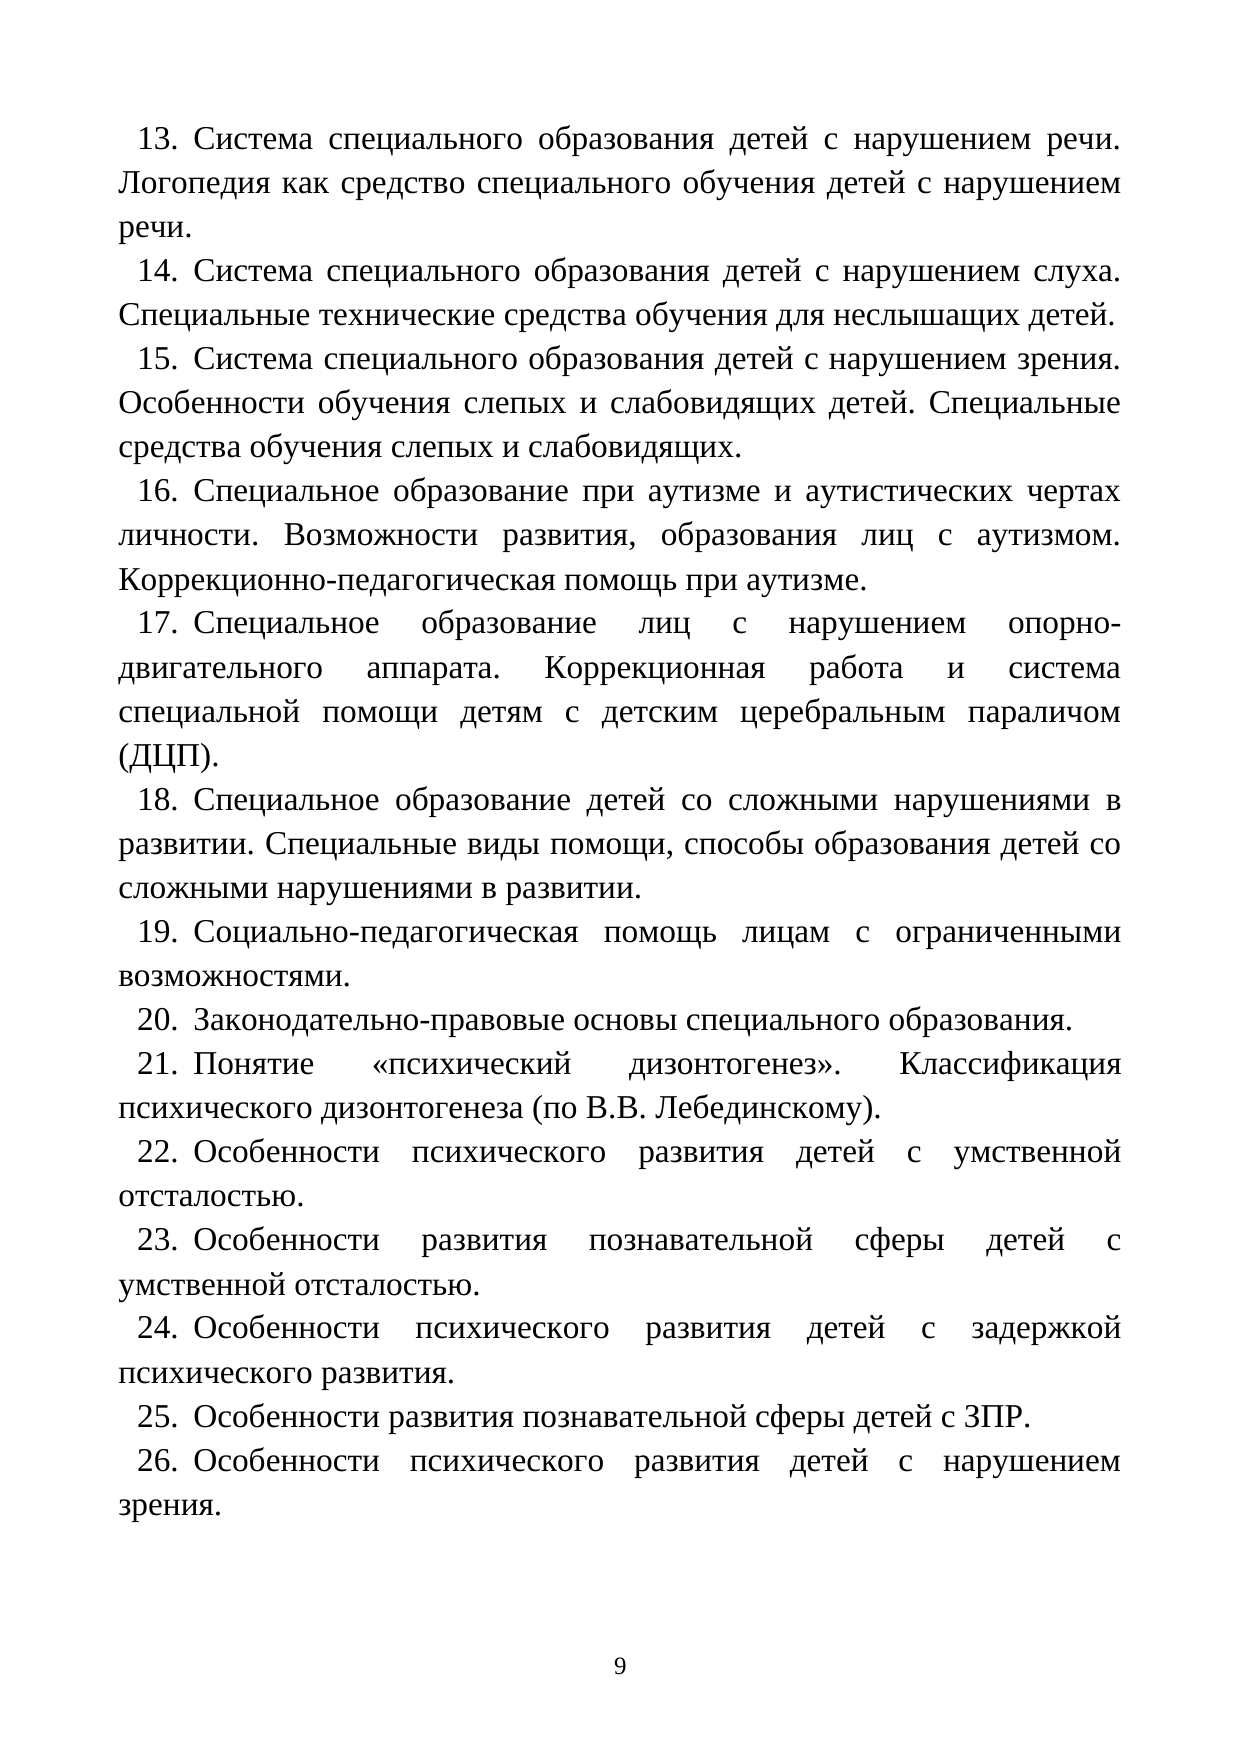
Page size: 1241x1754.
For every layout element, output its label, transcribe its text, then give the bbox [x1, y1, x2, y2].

list Законодательно-правовые основы специального образования. [118, 999, 1122, 1038]
list Специальное образование лиц с нарушением опорно-двигательного аппарата. Коррекционная работа и система специальной помощи детям с детским церебральным параличом (ДЦП). [118, 603, 1122, 773]
list Особенности развития познавательной сферы детей с ЗПР. [118, 1396, 1122, 1434]
list Система специального образования детей с нарушением зрения. Особенности обучения слепых и слабовидящих детей. Специальные средства обучения слепых и слабовидящих. [118, 338, 1122, 465]
list Особенности развития познавательной сферы детей с умственной отсталостью. [118, 1220, 1122, 1302]
list Понятие «психический дизонтогенез». Классификация психического дизонтогенеза (по В.В. Лебединскому). [118, 1043, 1122, 1126]
list Система специального образования детей с нарушением слуха. Специальные технические средства обучения для неслышащих детей. [118, 250, 1122, 333]
list Специальное образование детей со сложными нарушениями в развитии. Специальные виды помощи, способы образования детей со сложными нарушениями в развитии. [118, 779, 1122, 906]
list Особенности психического развития детей с задержкой психического развития. [118, 1308, 1122, 1390]
list Специальное образование при аутизме и аутистических чертах личности. Возможности развития, образования лиц с аутизмом. Коррекционно-педагогическая помощь при аутизме. [118, 471, 1122, 597]
list Система специального образования детей с нарушением речи. Логопедия как средство специального обучения детей с нарушением речи. [118, 118, 1122, 244]
list Особенности психического развития детей с умственной отсталостью. [118, 1132, 1122, 1214]
list Социально-педагогическая помощь лицам с ограниченными возможностями. [118, 911, 1122, 994]
list Особенности психического развития детей с нарушением зрения. [118, 1440, 1122, 1522]
